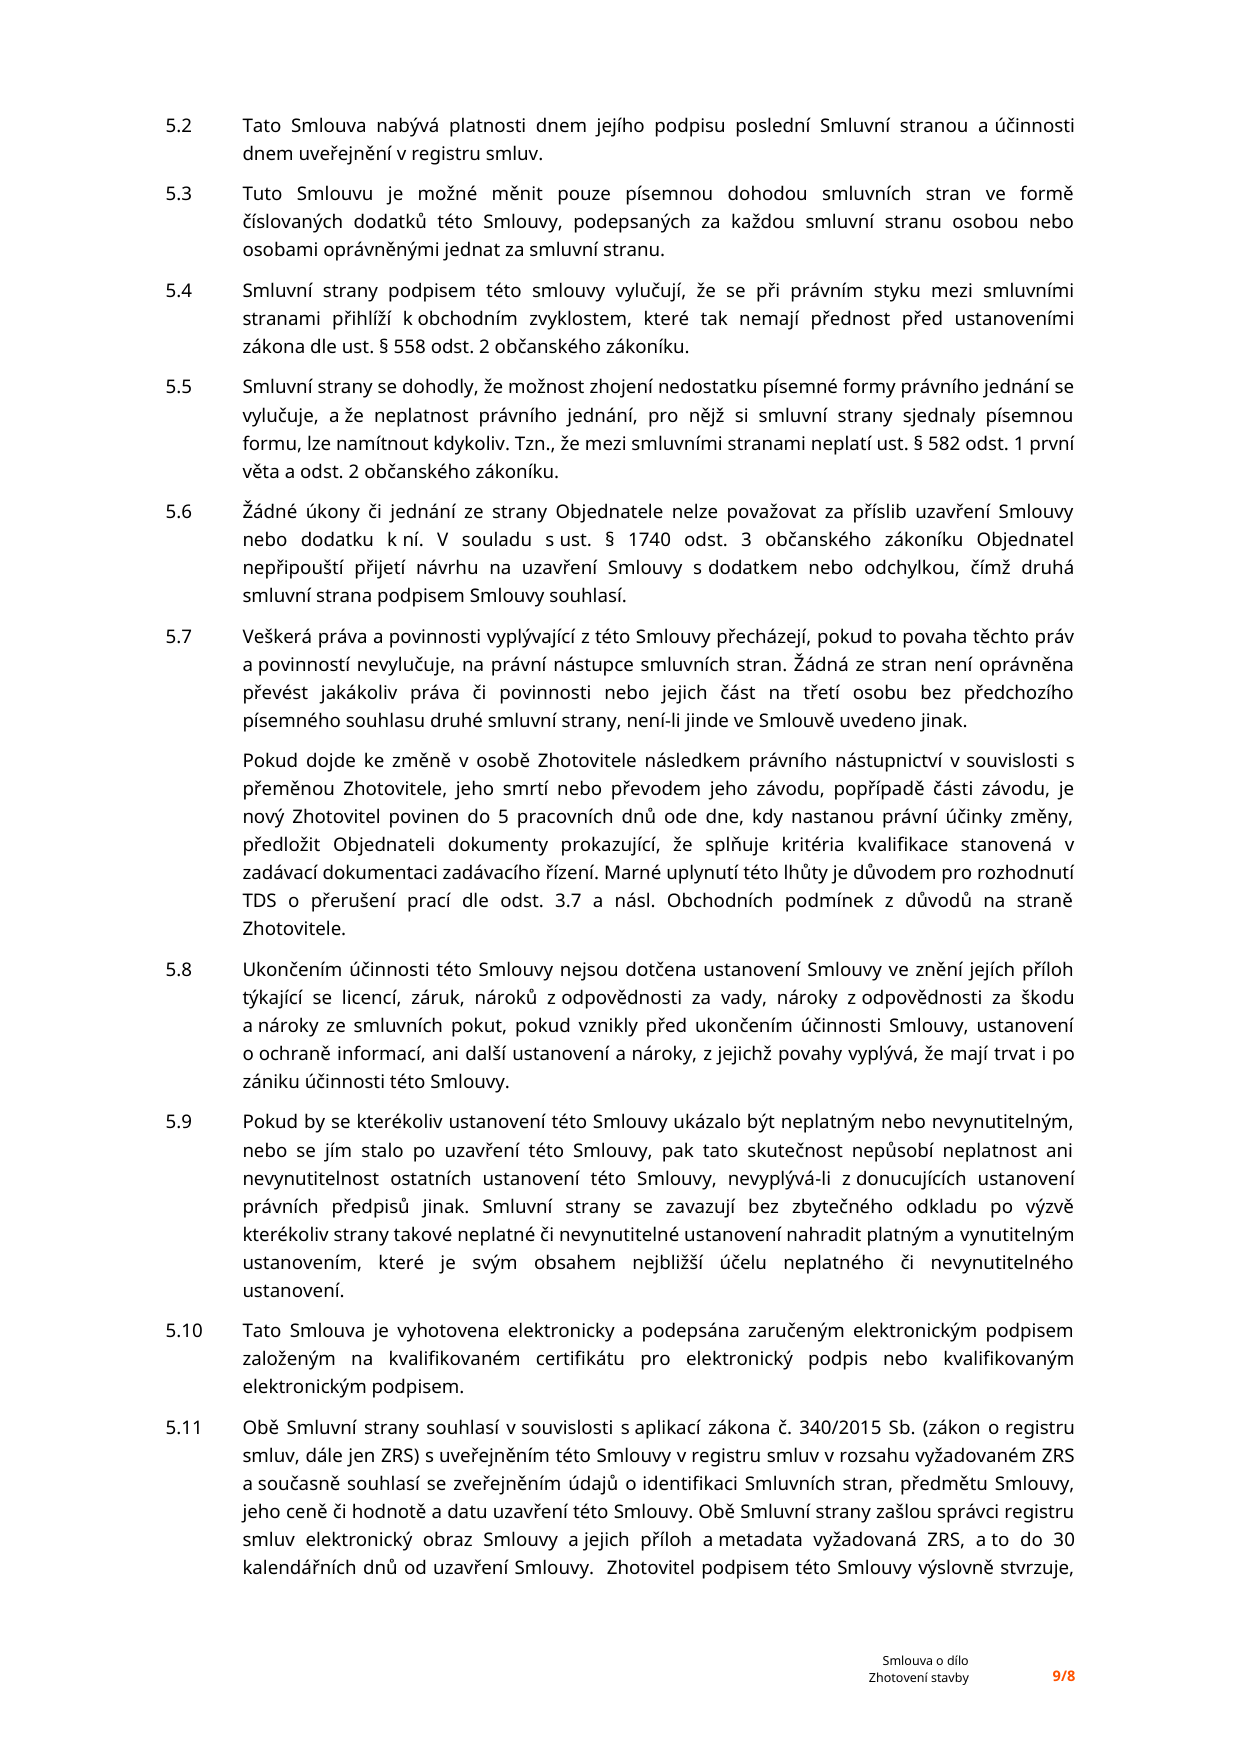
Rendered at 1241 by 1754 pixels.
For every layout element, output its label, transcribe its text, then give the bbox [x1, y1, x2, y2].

text Veškerá práva a povinnosti vyplývající z této Smlouvy přecházejí, pokud to povaha těchto práv a povinností nevylučuje, na právní nástupce smluvních stran. Žádná ze stran není oprávněna převést jakákoliv práva či povinnosti nebo jejich část na třetí osobu bez předchozího písemného souhlasu druhé smluvní strany, není-li jinde ve Smlouvě uvedeno jinak. [165, 623, 1075, 733]
text Žádné úkony či jednání ze strany Objednatele nelze považovat za příslib uzavření Smlouvy nebo dodatku k ní. V souladu s ust. § 1740 odst. 3 občanského zákoníku Objednatel nepřipouští přijetí návrhu na uzavření Smlouvy s dodatkem nebo odchylkou, čímž druhá smluvní strana podpisem Smlouvy souhlasí. [165, 498, 1075, 608]
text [165, 1414, 1075, 1580]
text Smluvní strany se dohodly, že možnost zhojení nedostatku písemné formy právního jednání se vylučuje, a že neplatnost právního jednání, pro nějž si smluvní strany sjednaly písemnou formu, lze namítnout kdykoliv. Tzn., že mezi smluvními stranami neplatí ust. § 582 odst. 1 první věta a odst. 2 občanského zákoníku. [165, 374, 1075, 483]
text Tuto Smlouvu je možné měnit pouze písemnou dohodou smluvních stran ve formě číslovaných dodatků této Smlouvy, podepsaných za každou smluvní stranu osobou nebo osobami oprávněnými jednat za smluvní stranu. [165, 181, 1075, 262]
text Ukončením účinnosti této Smlouvy nejsou dotčena ustanovení Smlouvy ve znění jejích příloh týkající se licencí, záruk, nároků z odpovědnosti za vady, nároky z odpovědnosti za škodu a nároky ze smluvních pokut, pokud vznikly před ukončením účinnosti Smlouvy, ustanovení o ochraně informací, ani další ustanovení a nároky, z jejichž povahy vyplývá, že mají trvat i po zániku účinnosti této Smlouvy. [165, 956, 1075, 1094]
text Pokud by se kterékoliv ustanovení této Smlouvy ukázalo být neplatným nebo nevynutitelným, nebo se jím stalo po uzavření této Smlouvy, pak tato skutečnost nepůsobí neplatnost ani nevynutitelnost ostatních ustanovení této Smlouvy, nevyplývá-li z donucujících ustanovení právních předpisů jinak. Smluvní strany se zavazují bez zbytečného odkladu po výzvě kterékoliv strany takové neplatné či nevynutitelné ustanovení nahradit platným a vynutitelným ustanovením, které je svým obsahem nejbližší účelu neplatného či nevynutitelného ustanovení. [165, 1109, 1075, 1302]
text Smluvní strany podpisem této smlouvy vylučují, že se při právním styku mezi smluvními stranami přihlíží k obchodním zvyklostem, které tak nemají přednost před ustanoveními zákona dle ust. § 558 odst. 2 občanského zákoníku. [165, 277, 1075, 359]
text Tato Smlouva je vyhotovena elektronicky a podepsána zaručeným elektronickým podpisem založeným na kvalifikovaném certifikátu pro elektronický podpis nebo kvalifikovaným elektronickým podpisem. [165, 1317, 1075, 1399]
text Tato Smlouva nabývá platnosti dnem jejího podpisu poslední Smluvní stranou a účinnosti dnem uveřejnění v registru smluv. [165, 112, 1075, 166]
list Pokud dojde ke změně v osobě Zhotovitele následkem právního nástupnictví v souvislosti s přeměnou Zhotovitele, jeho smrtí nebo převodem jeho závodu, popřípadě části závodu, je nový Zhotovitel povinen do 5 pracovních dnů ode dne, kdy nastanou právní účinky změny, předložit Objednateli dokumenty prokazující, že splňuje kritéria kvalifikace stanovená v zadávací dokumentaci zadávacího řízení. Marné uplynutí této lhůty je důvodem pro rozhodnutí TDS o přerušení prací dle odst. 3.7 a násl. Obchodních podmínek z důvodů na straně Zhotovitele. [242, 748, 1075, 941]
